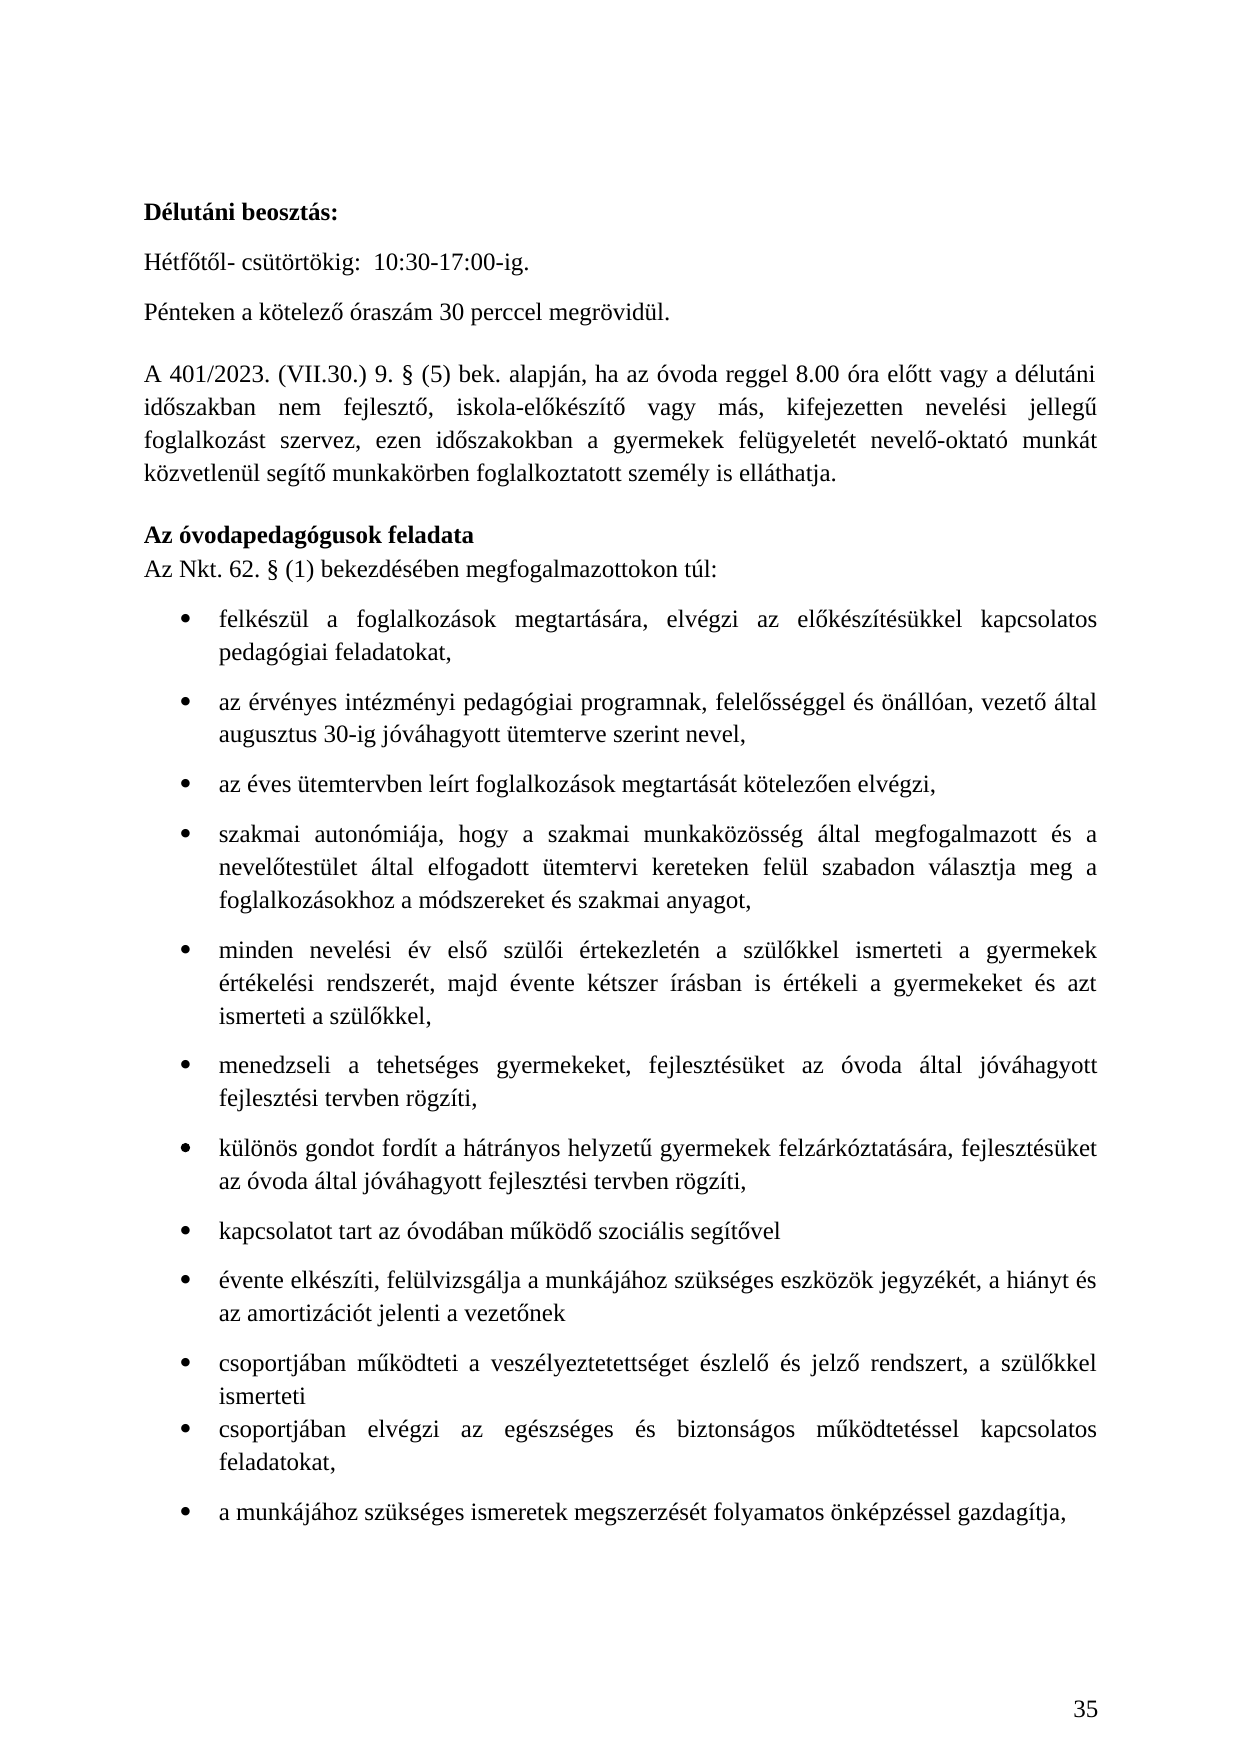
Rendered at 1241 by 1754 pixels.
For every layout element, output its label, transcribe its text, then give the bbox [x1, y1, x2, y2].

list felkészül a foglalkozások megtartására, elvégzi az előkészítésükkel kapcsolatos pedagógiai feladatokat, [181, 604, 1098, 666]
text Pénteken a kötelező óraszám 30 perccel megrövidül. [143, 297, 1098, 326]
text Délutáni beosztás: [143, 197, 1098, 226]
list kapcsolatot tart az óvodában működő szociális segítővel [181, 1216, 1098, 1244]
list menedzseli a tehetséges gyermekeket, fejlesztésüket az óvoda által jóváhagyott fejlesztési tervben rögzíti, [181, 1050, 1098, 1112]
list különös gondot fordít a hátrányos helyzetű gyermekek felzárkóztatására, fejlesztésüket az óvoda által jóváhagyott fejlesztési tervben rögzíti, [181, 1133, 1098, 1195]
text A 401/2023. (VII.30.) 9. § (5) bek. alapján, ha az óvoda reggel 8.00 óra előtt vagy a délutáni időszakban nem fejlesztő, iskola-előkészítő vagy más, kifejezetten nevelési jellegű foglalkozást szervez, ezen időszakokban a gyermekek felügyeletét nevelő-oktató munkát közvetlenül segítő munkakörben foglalkoztatott személy is elláthatja. [143, 359, 1098, 487]
list az éves ütemtervben leírt foglalkozások megtartását kötelezően elvégzi, [181, 769, 1098, 798]
list csoportjában működteti a veszélyeztetettséget észlelő és jelző rendszert, a szülőkkel ismerteti [181, 1348, 1098, 1410]
list csoportjában elvégzi az egészséges és biztonságos működtetéssel kapcsolatos feladatokat, [181, 1414, 1098, 1476]
list évente elkészíti, felülvizsgálja a munkájához szükséges eszközök jegyzékét, a hiányt és az amortizációt jelenti a vezetőnek [181, 1266, 1098, 1327]
text Az Nkt. 62. § (1) bekezdésében megfogalmazottokon túl: [143, 554, 1098, 583]
list a munkájához szükséges ismeretek megszerzését folyamatos önképzéssel gazdagítja, [181, 1497, 1098, 1526]
text Hétfőtől- csütörtökig: 10:30-17:00-ig. [143, 247, 1098, 276]
text Az óvodapedagógusok feladata [143, 520, 1098, 549]
list szakmai autonómiája, hogy a szakmai munkaközösség által megfogalmazott és a nevelőtestület által elfogadott ütemtervi kereteken felül szabadon választja meg a foglalkozásokhoz a módszereket és szakmai anyagot, [181, 819, 1098, 914]
list az érvényes intézményi pedagógiai programnak, felelősséggel és önállóan, vezető által augusztus 30-ig jóváhagyott ütemterve szerint nevel, [181, 687, 1098, 748]
list minden nevelési év első szülői értekezletén a szülőkkel ismerteti a gyermekek értékelési rendszerét, majd évente kétszer írásban is értékeli a gyermekeket és azt ismerteti a szülőkkel, [181, 935, 1098, 1029]
